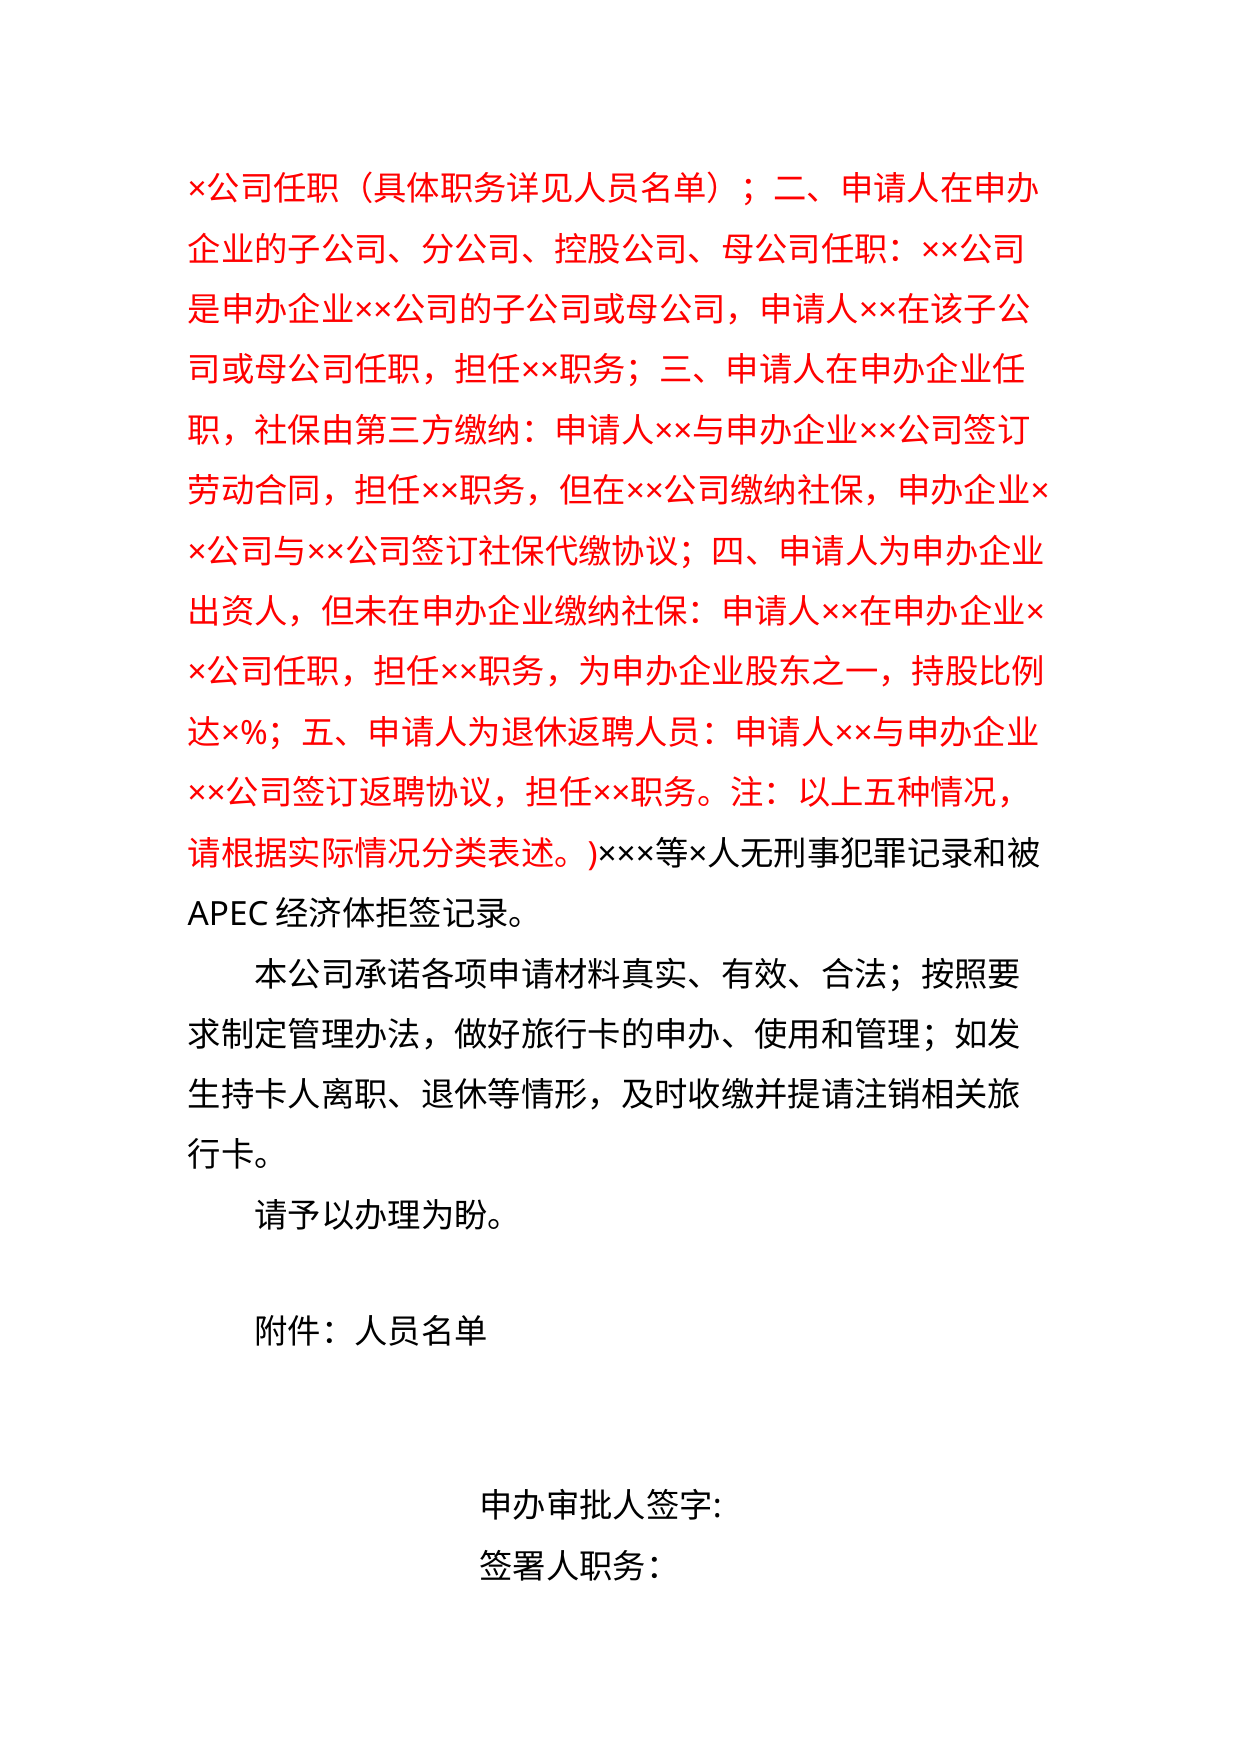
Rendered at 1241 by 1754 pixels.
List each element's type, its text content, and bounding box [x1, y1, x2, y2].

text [187, 162, 1053, 935]
text 申办审批人签字: [187, 1479, 1053, 1527]
text 本公司承诺各项申请材料真实、有效、合法；按照要求制定管理办法，做好旅行卡的申办、使用和管理；如发生持卡人离职、退休等情形，及时收缴并提请注销相关旅行卡。 [187, 947, 1053, 1176]
text 请予以办理为盼。 [187, 1188, 1053, 1237]
text 签署人职务： [187, 1539, 1053, 1588]
text 附件：人员名单 [187, 1305, 1053, 1353]
